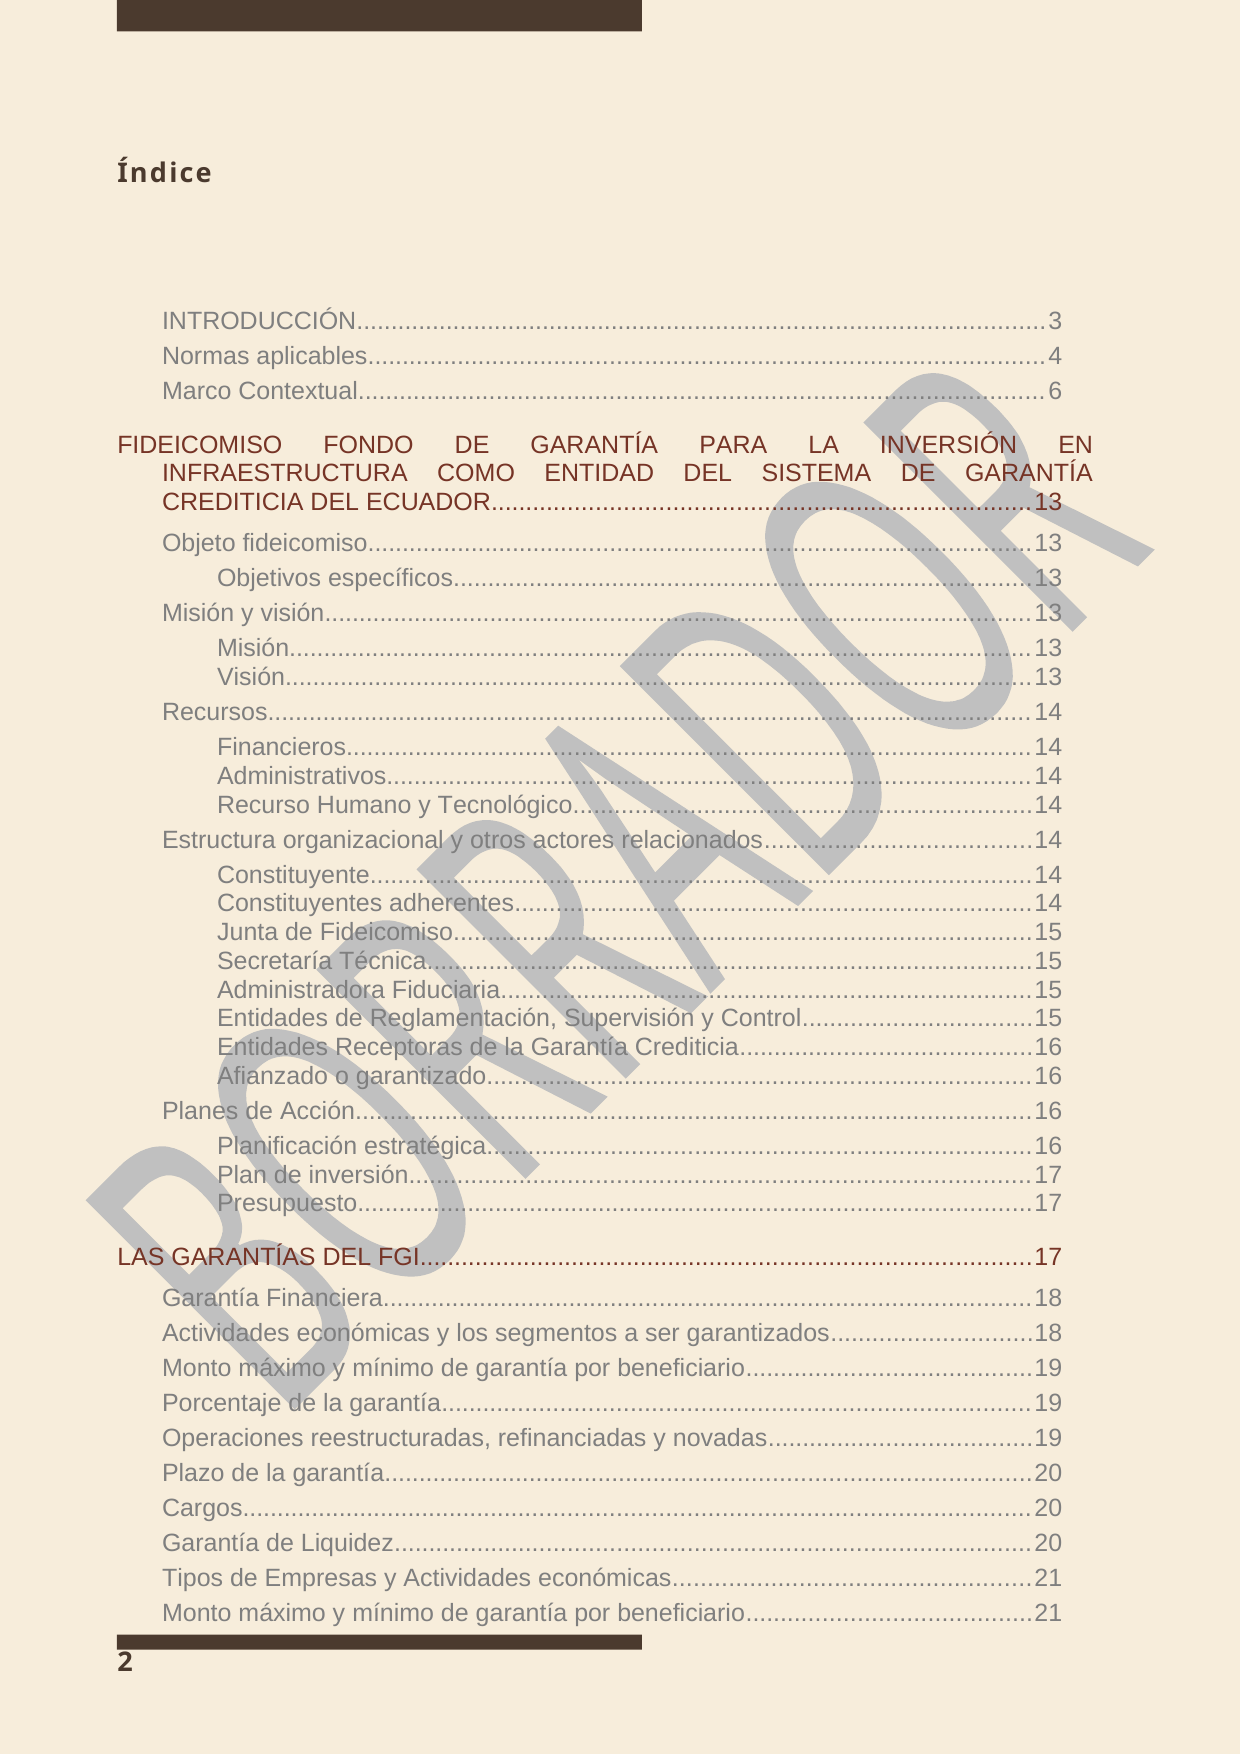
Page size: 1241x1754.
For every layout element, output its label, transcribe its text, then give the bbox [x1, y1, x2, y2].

text LAS GARANTÍAS DEL FGI 17 [117, 1242, 1094, 1271]
text Marco Contextual 6 [162, 376, 1094, 404]
text Constituyente 14 [217, 859, 1094, 888]
text Planificación estratégica 16 [217, 1131, 1094, 1159]
text Estructura organizacional y otros actores relacionados 14 [162, 824, 1094, 853]
text Objetivos específicos 13 [217, 563, 1094, 592]
text Misión 13 [217, 633, 1094, 662]
text Constituyentes adherentes 14 [217, 888, 1094, 917]
text Administrativos 14 [217, 761, 1094, 789]
text Junta de Fideicomiso 15 [217, 917, 1094, 946]
text Entidades de Reglamentación, Supervisión y Control 15 [217, 1003, 1094, 1032]
text Recurso Humano y Tecnológico 14 [217, 789, 1094, 818]
text Porcentaje de la garantía 19 [162, 1388, 1094, 1417]
text Afianzado o garantizado 16 [217, 1061, 1094, 1089]
text INTRODUCCIÓN 3 [162, 306, 1094, 334]
text Presupuesto 17 [217, 1188, 1094, 1217]
text Monto máximo y mínimo de garantía por beneficiario 21 [162, 1598, 1094, 1627]
subtitle Índice [117, 153, 1123, 190]
text Secretaría Técnica 15 [217, 946, 1094, 974]
text Plan de inversión 17 [217, 1159, 1094, 1188]
text Entidades Receptoras de la Garantía Crediticia 16 [217, 1032, 1094, 1061]
text Recursos 14 [162, 697, 1094, 726]
text Visión 13 [217, 662, 1094, 691]
text Administradora Fiduciaria 15 [217, 974, 1094, 1003]
text Objeto fideicomiso 13 [162, 528, 1094, 557]
text Normas aplicables 4 [162, 341, 1094, 369]
text Monto máximo y mínimo de garantía por beneficiario 19 [162, 1353, 1094, 1382]
text Actividades económicas y los segmentos a ser garantizados 18 [162, 1318, 1094, 1347]
text Cargos 20 [162, 1493, 1094, 1522]
text FIDEICOMISO FONDO DE GARANTÍA PARA LA INVERSIÓN EN INFRAESTRUCTURA COMO ENTIDAD DEL SISTEMA DE GARANTÍA CREDITICIA DEL ECUADOR 13 [117, 429, 1094, 516]
text Garantía Financiera 18 [162, 1283, 1094, 1312]
text Tipos de Empresas y Actividades económicas 21 [162, 1563, 1094, 1592]
text Planes de Acción 16 [162, 1096, 1094, 1124]
text Garantía de Liquidez 20 [162, 1528, 1094, 1557]
text Plazo de la garantía 20 [162, 1458, 1094, 1487]
text Operaciones reestructuradas, refinanciadas y novadas 19 [162, 1423, 1094, 1452]
text Financieros 14 [217, 732, 1094, 761]
text Misión y visión 13 [162, 598, 1094, 627]
